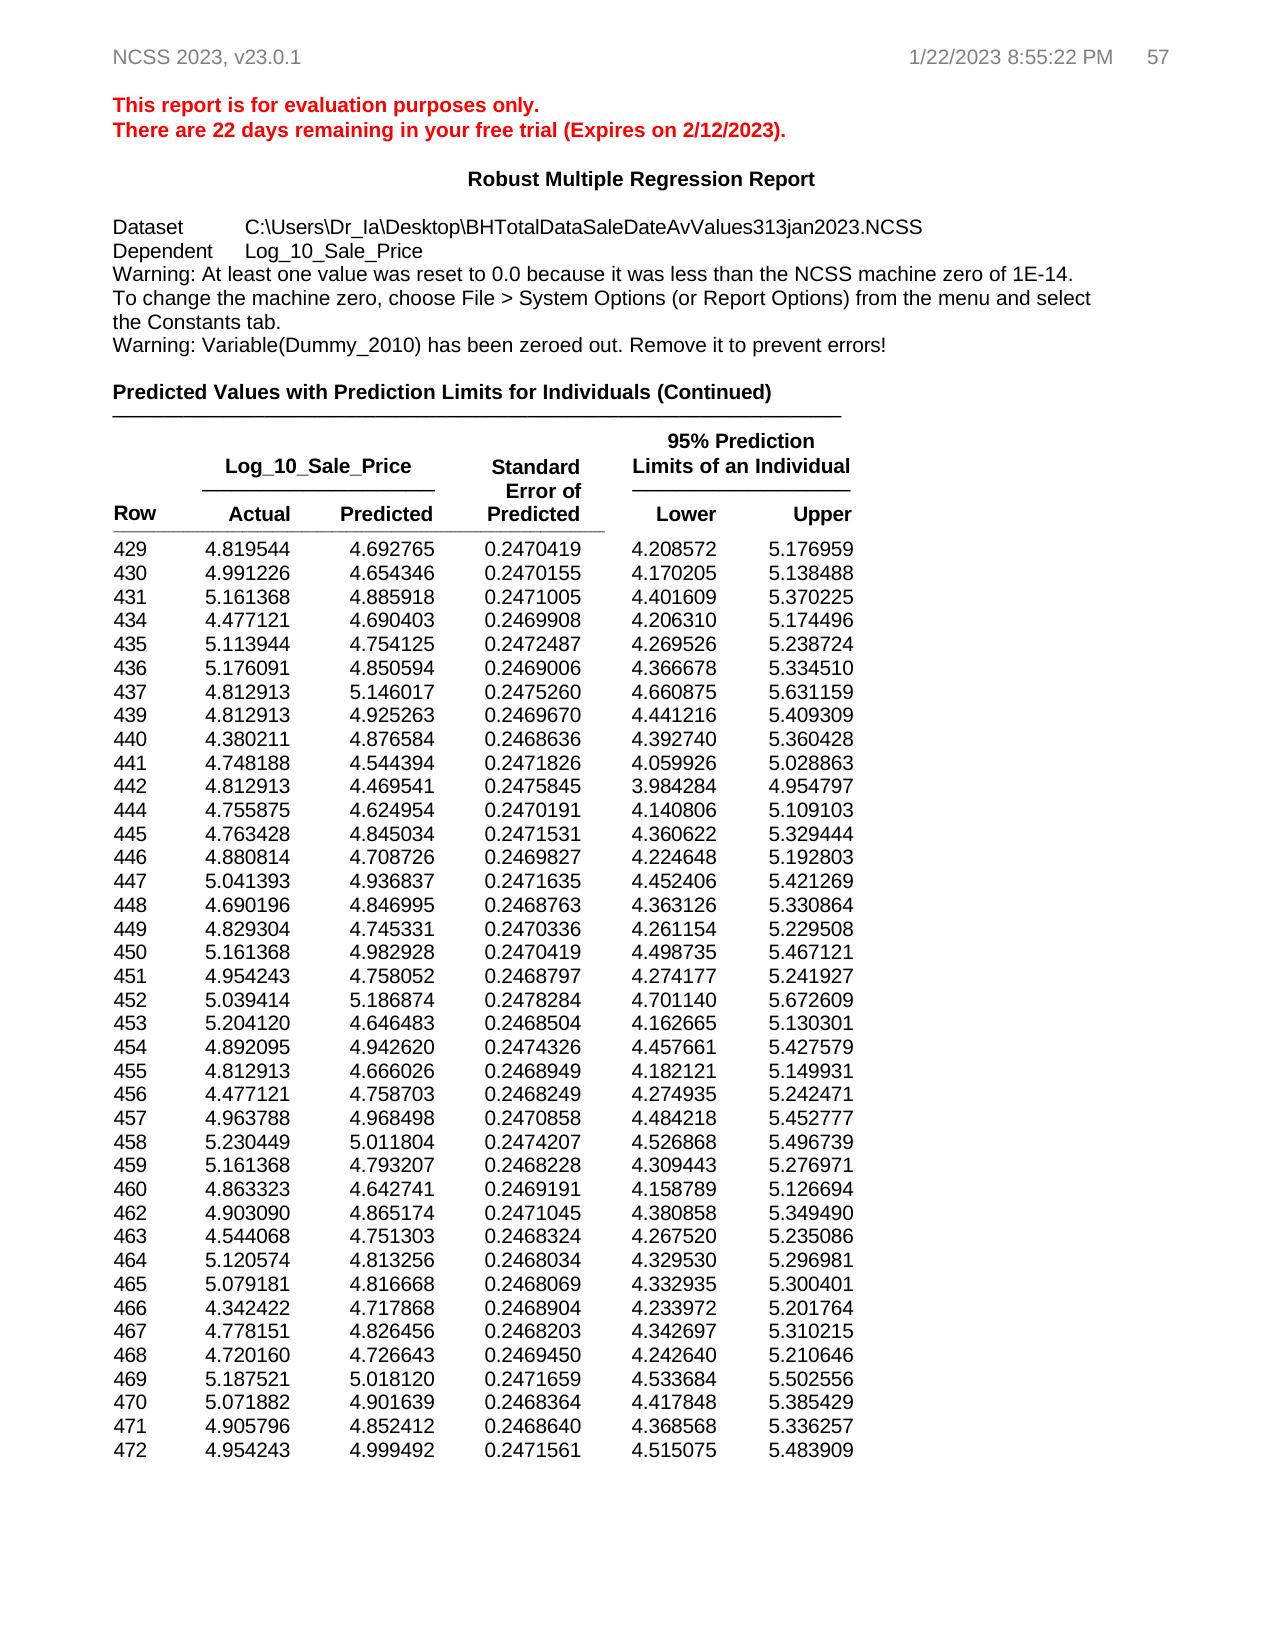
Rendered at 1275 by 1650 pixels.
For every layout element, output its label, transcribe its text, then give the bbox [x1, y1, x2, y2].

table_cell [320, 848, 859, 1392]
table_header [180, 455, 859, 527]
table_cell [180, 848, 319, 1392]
text ──────────────────────────────────────────────────────────────────────── [112, 404, 1181, 428]
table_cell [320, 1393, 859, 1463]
text 95% Prediction [667, 429, 1181, 453]
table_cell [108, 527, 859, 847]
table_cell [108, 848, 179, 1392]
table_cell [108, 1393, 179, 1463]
text Predicted Values with Prediction Limits for Individuals (Continued) [112, 381, 1181, 404]
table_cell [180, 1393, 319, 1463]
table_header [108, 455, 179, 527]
